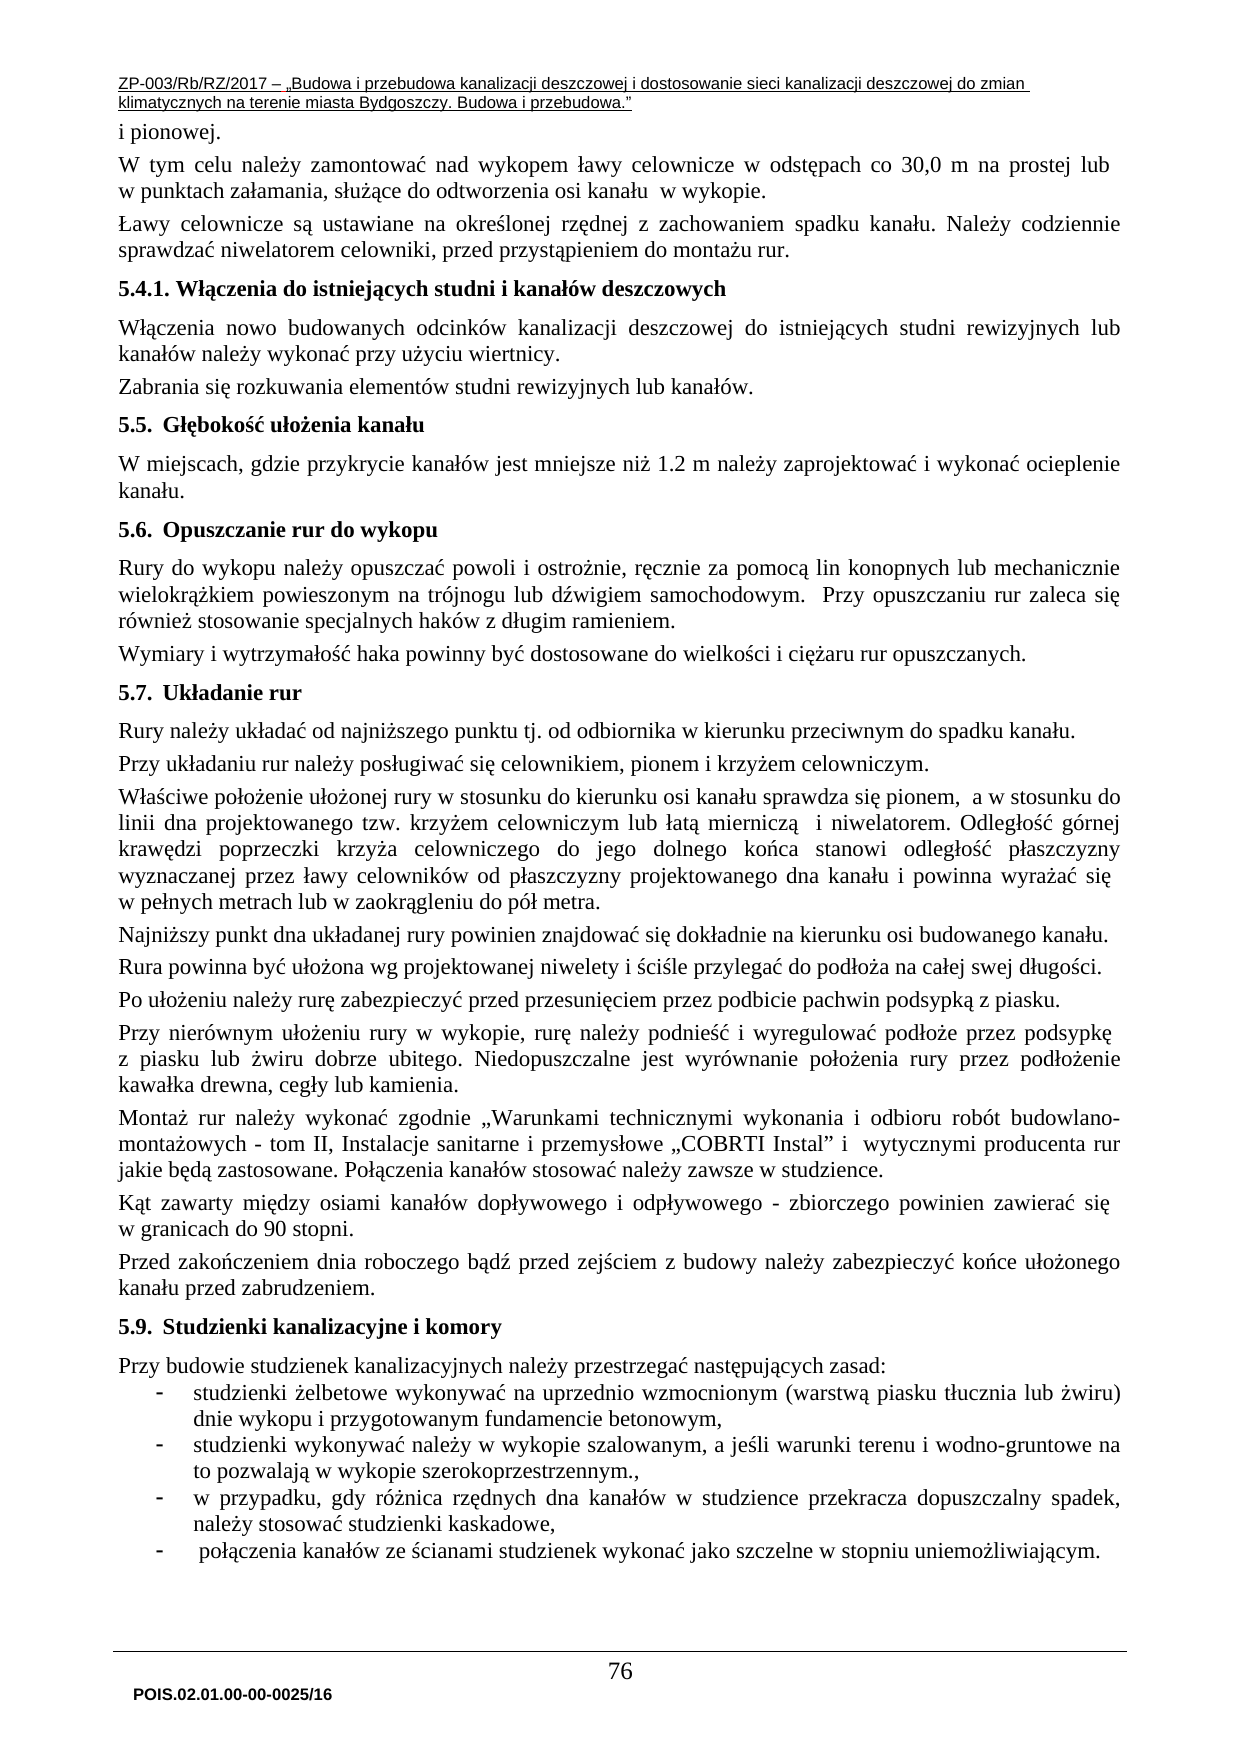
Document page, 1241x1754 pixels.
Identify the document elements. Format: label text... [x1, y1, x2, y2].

text Przed zakończeniem dnia roboczego bądź przed zejściem z budowy należy zabezpieczyć końce ułożonego kanału przed zabrudzeniem. [118, 1248, 1122, 1301]
text 5.4.1. Włączenia do istniejących studni i kanałów deszczowych [118, 275, 1122, 301]
text Przy układaniu rur należy posługiwać się celownikiem, pionem i krzyżem celowniczym. [118, 750, 1122, 776]
text 5.9. Studzienki kanalizacyjne i komory [118, 1313, 1122, 1340]
text W miejscach, gdzie przykrycie kanałów jest mniejsze niż 1.2 m należy zaprojektować i wykonać ocieplenie kanału. [118, 450, 1122, 503]
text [118, 118, 1122, 144]
text Rury do wykopu należy opuszczać powoli i ostrożnie, ręcznie za pomocą lin konopnych lub mechanicznie wielokrążkiem powieszonym na trójnogu lub dźwigiem samochodowym. Przy opuszczaniu rur zaleca się również stosowanie specjalnych haków z długim ramieniem. [118, 554, 1122, 633]
text Montaż rur należy wykonać zgodnie „Warunkami technicznymi wykonania i odbioru robót budowlano-montażowych - tom II, Instalacje sanitarne i przemysłowe „COBRTI Instal” i wytycznymi producenta rur jakie będą zastosowane. Połączenia kanałów stosować należy zawsze w studzience. [118, 1104, 1122, 1183]
text Zabrania się rozkuwania elementów studni rewizyjnych lub kanałów. [118, 373, 1122, 399]
text Wymiary i wytrzymałość haka powinny być dostosowane do wielkości i ciężaru rur opuszczanych. [118, 640, 1122, 666]
text Właściwe położenie ułożonej rury w stosunku do kierunku osi kanału sprawdza się pionem, a w stosunku do linii dna projektowanego tzw. krzyżem celowniczym lub łatą mierniczą i niwelatorem. Odległość górnej krawędzi poprzeczki krzyża celowniczego do jego dolnego końca stanowi odległość płaszczyzny wyznaczanej przez ławy celowników od płaszczyzny projektowanego dna kanału i powinna wyrażać się w pełnych metrach lub w zaokrągleniu do pół metra. [118, 783, 1122, 914]
text Ławy celownicze są ustawiane na określonej rzędnej z zachowaniem spadku kanału. Należy codziennie sprawdzać niwelatorem celowniki, przed przystąpieniem do montażu rur. [118, 210, 1122, 262]
text 5.7. Układanie rur [118, 679, 1122, 705]
list w przypadku, gdy różnica rzędnych dna kanałów w studzience przekracza dopuszczalny spadek, należy stosować studzienki kaskadowe, [156, 1484, 1122, 1537]
text Rury należy układać od najniższego punktu tj. od odbiornika w kierunku przeciwnym do spadku kanału. [118, 717, 1122, 744]
list studzienki żelbetowe wykonywać na uprzednio wzmocnionym (warstwą piasku tłucznia lub żwiru) dnie wykopu i przygotowanym fundamencie betonowym, [156, 1378, 1122, 1431]
list połączenia kanałów ze ścianami studzienek wykonać jako szczelne w stopniu uniemożliwiającym. [156, 1537, 1122, 1563]
text 5.5. Głębokość ułożenia kanału [118, 412, 1122, 438]
text Kąt zawarty między osiami kanałów dopływowego i odpływowego - zbiorczego powinien zawierać się w granicach do 90 stopni. [118, 1189, 1122, 1242]
text Rura powinna być ułożona wg projektowanej niwelety i ściśle przylegać do podłoża na całej swej długości. [118, 953, 1122, 980]
text W tym celu należy zamontować nad wykopem ławy celownicze w odstępach co 30,0 m na prostej lub w punktach załamania, służące do odtworzenia osi kanału w wykopie. [118, 151, 1122, 203]
text 5.6. Opuszczanie rur do wykopu [118, 516, 1122, 542]
text Przy nierównym ułożeniu rury w wykopie, rurę należy podnieść i wyregulować podłoże przez podsypkę z piasku lub żwiru dobrze ubitego. Niedopuszczalne jest wyrównanie położenia rury przez podłożenie kawałka drewna, cegły lub kamienia. [118, 1018, 1122, 1098]
list studzienki wykonywać należy w wykopie szalowanym, a jeśli warunki terenu i wodno-gruntowe na to pozwalają w wykopie szerokoprzestrzennym., [156, 1431, 1122, 1484]
text Najniższy punkt dna układanej rury powinien znajdować się dokładnie na kierunku osi budowanego kanału. [118, 921, 1122, 947]
text Po ułożeniu należy rurę zabezpieczyć przed przesunięciem przez podbicie pachwin podsypką z piasku. [118, 986, 1122, 1012]
text Włączenia nowo budowanych odcinków kanalizacji deszczowej do istniejących studni rewizyjnych lub kanałów należy wykonać przy użyciu wiertnicy. [118, 314, 1122, 366]
text Przy budowie studzienek kanalizacyjnych należy przestrzegać następujących zasad: [118, 1352, 1122, 1378]
